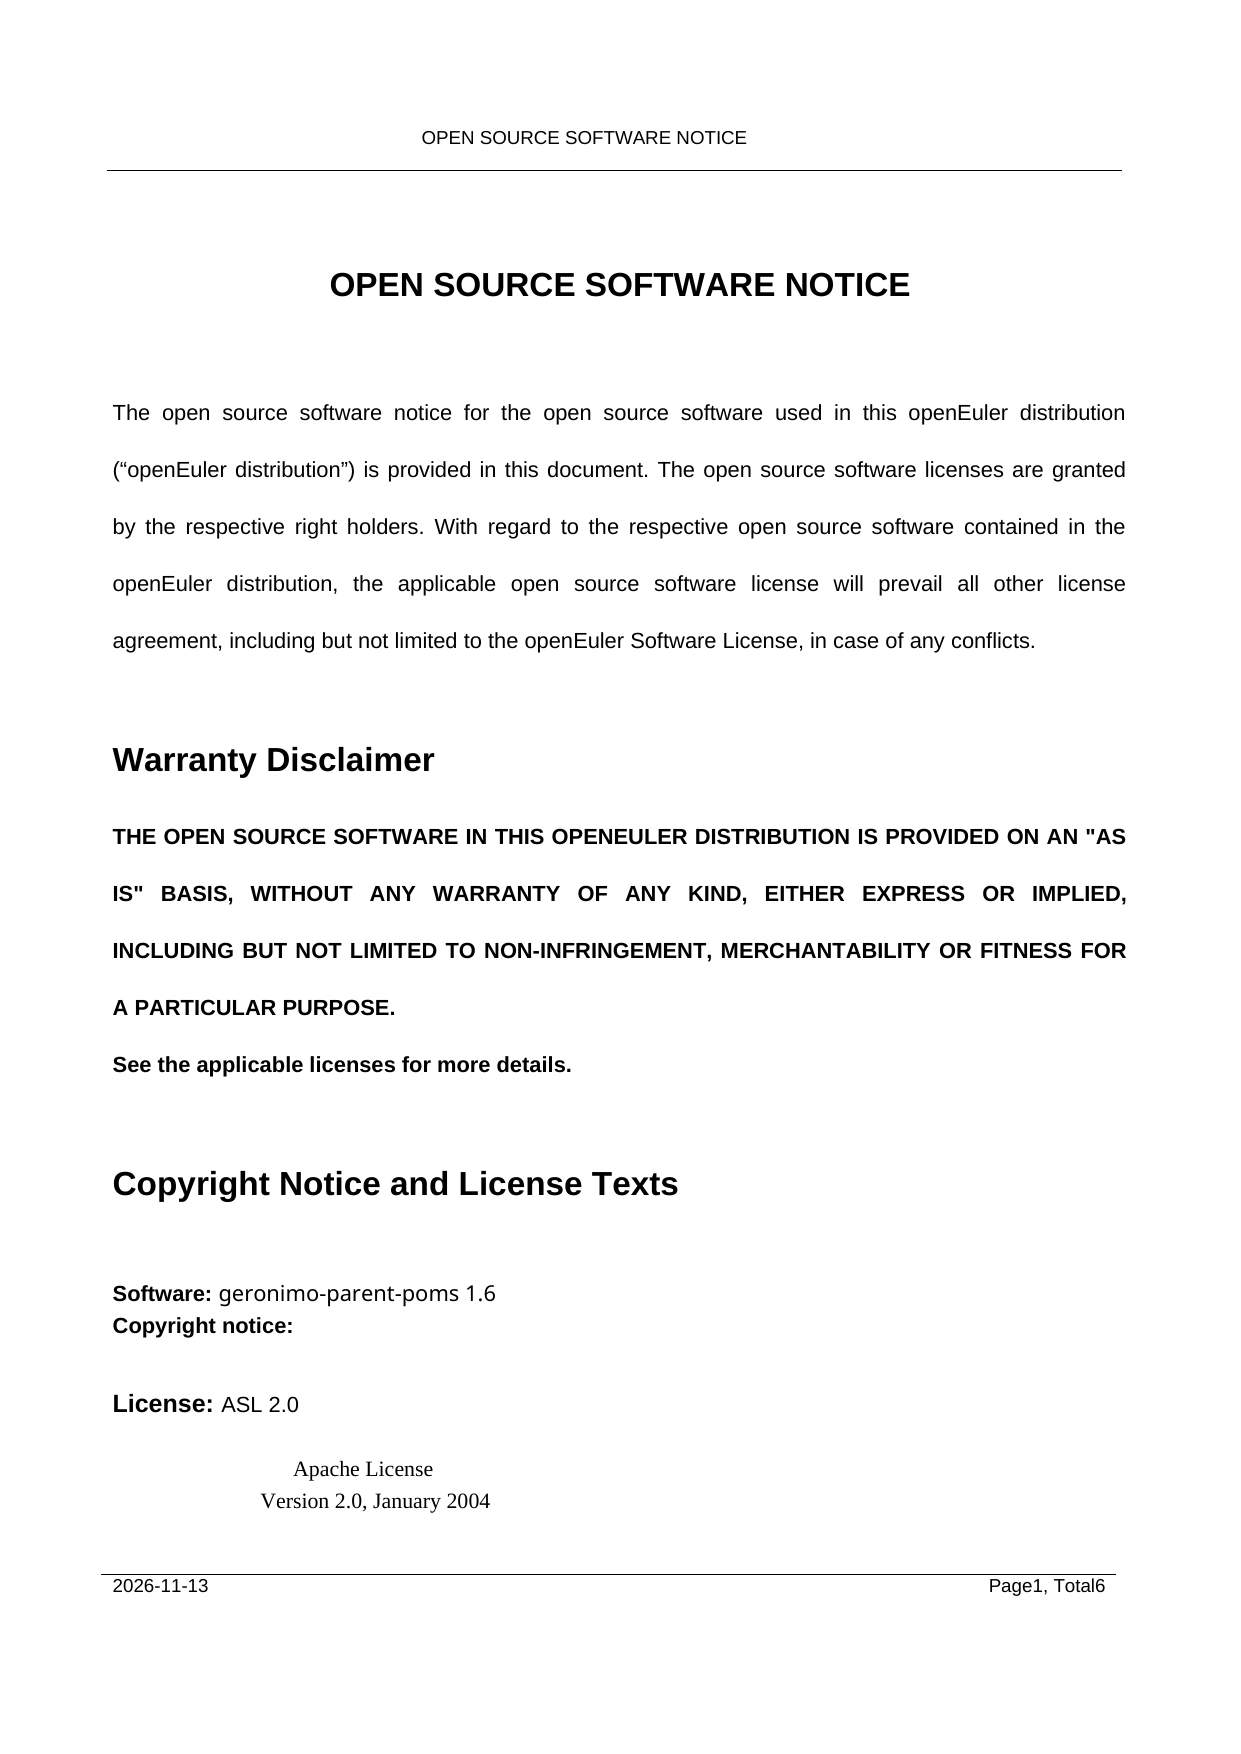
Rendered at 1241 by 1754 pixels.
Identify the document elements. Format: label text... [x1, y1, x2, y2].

text Copyright Notice and License Texts [112, 1151, 1128, 1216]
text License: ASL 2.0 [112, 1387, 1128, 1419]
text Warranty Disclaimer [112, 727, 1128, 792]
text Software: geronimo-parent-poms 1.6 [112, 1277, 1128, 1309]
text OPEN SOURCE SOFTWARE NOTICE [112, 251, 1128, 316]
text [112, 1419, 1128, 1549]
text Copyright notice: [112, 1309, 1128, 1342]
text The open source software notice for the open source software used in this openEuler distribution (“openEuler distribution”) is provided in this document. The open source software licenses are granted by the respective right holders. With regard to the respective open source software contained in the openEuler distribution, the applicable open source software license will prevail all other license agreement, including but not limited to the openEuler Software License, in case of any conflicts. [112, 397, 1128, 657]
text THE OPEN SOURCE SOFTWARE IN THIS OPENEULER DISTRIBUTION IS PROVIDED ON AN "AS IS" BASIS, WITHOUT ANY WARRANTY OF ANY KIND, EITHER EXPRESS OR IMPLIED, INCLUDING BUT NOT LIMITED TO NON-INFRINGEMENT, MERCHANTABILITY OR FITNESS FOR A PARTICULAR PURPOSE. See the applicable licenses for more details. [112, 821, 1128, 1081]
